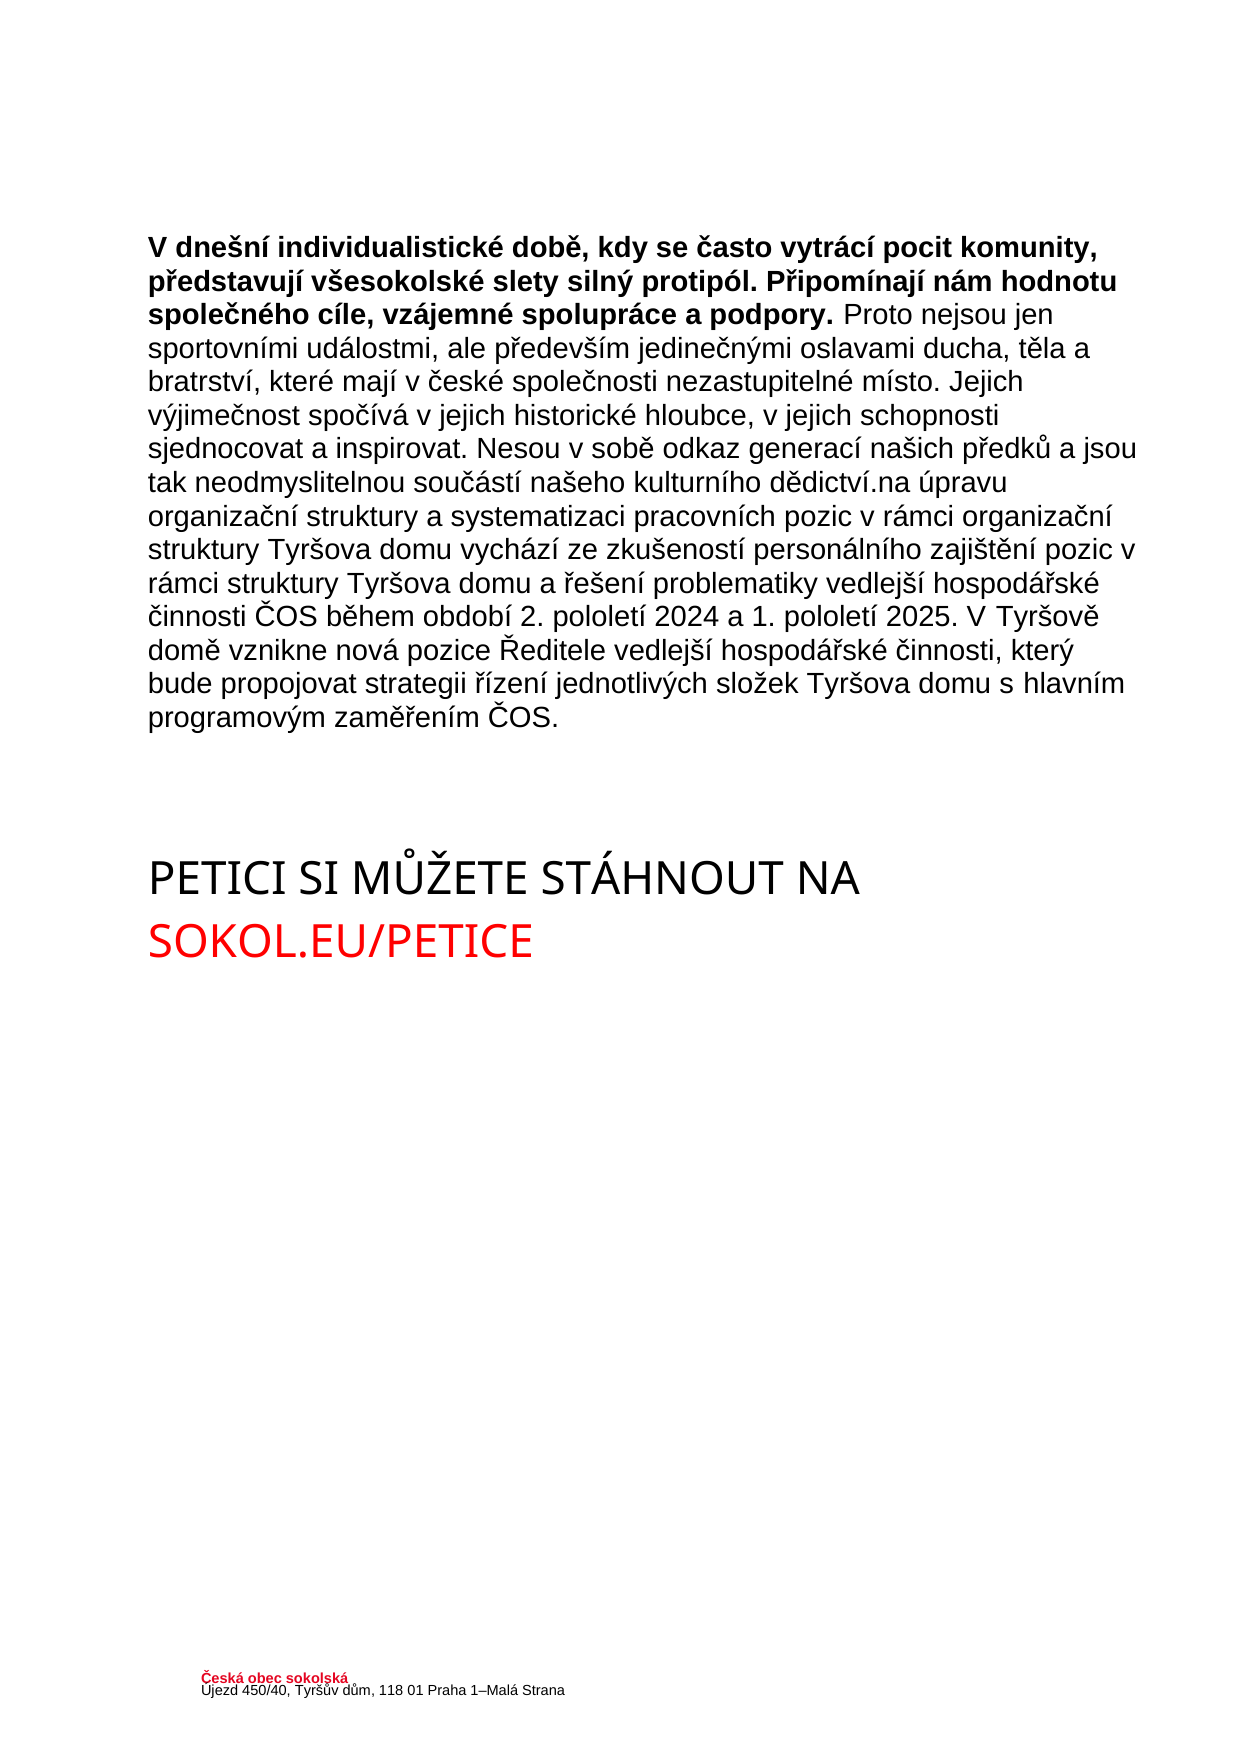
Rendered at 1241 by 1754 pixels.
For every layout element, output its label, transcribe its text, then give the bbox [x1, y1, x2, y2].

text PETICI SI MŮŽETE STÁHNOUT NA SOKOL.EU/PETICE [148, 846, 1146, 971]
text V dnešní individualistické době, kdy se často vytrácí pocit komunity, představují všesokolské slety silný protipól. Připomínají nám hodnotu společného cíle, vzájemné spolupráce a podpory. Proto nejsou jen sportovními událostmi, ale především jedinečnými oslavami ducha, těla a bratrství, které mají v české společnosti nezastupitelné místo. Jejich výjimečnost spočívá v jejich historické hloubce, v jejich schopnosti sjednocovat a inspirovat. Nesou v sobě odkaz generací našich předků a jsou tak neodmyslitelnou součástí našeho kulturního dědictví.na úpravu organizační struktury a systematizaci pracovních pozic v rámci organizační struktury Tyršova domu vychází ze zkušeností personálního zajištění pozic v rámci struktury Tyršova domu a řešení problematiky vedlejší hospodářské činnosti ČOS během období 2. pololetí 2024 a 1. pololetí 2025. V Tyršově domě vznikne nová pozice Ředitele vedlejší hospodářské činnosti, který bude propojovat strategii řízení jednotlivých složek Tyršova domu s hlavním programovým zaměřením ČOS. [148, 230, 1146, 733]
